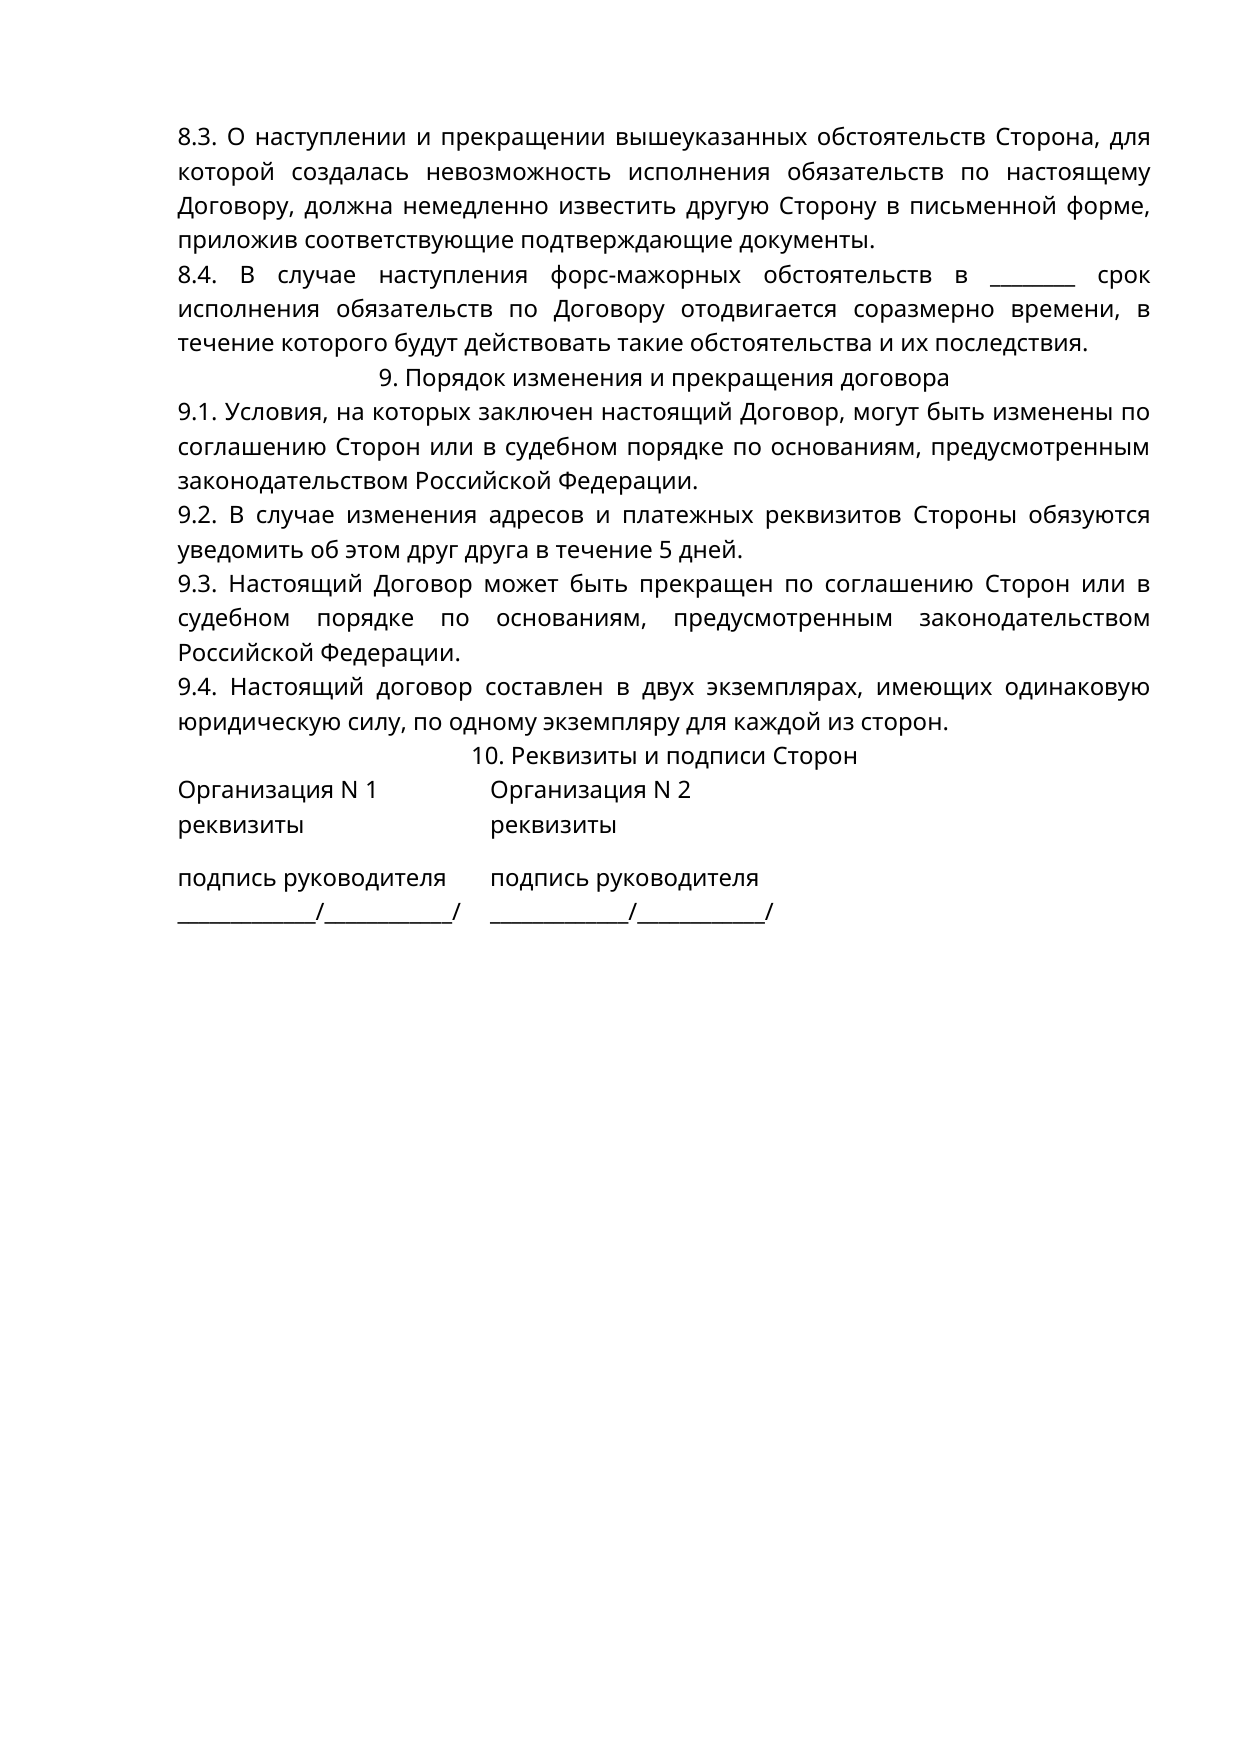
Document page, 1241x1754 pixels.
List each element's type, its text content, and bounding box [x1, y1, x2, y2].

text 9. Порядок изменения и прекращения договора [177, 359, 1152, 393]
text 8.4. В случае наступления форс-мажорных обстоятельств в ________ срок исполнения обязательств по Договору отодвигается соразмерно времени, в течение которого будут действовать такие обстоятельства и их последствия. [177, 256, 1152, 359]
table_header Организация N 2 реквизиты [490, 771, 803, 859]
table_header Организация N 1 реквизиты [177, 771, 490, 859]
text 8.3. О наступлении и прекращении вышеуказанных обстоятельств Сторона, для которой создалась невозможность исполнения обязательств по настоящему Договору, должна немедленно известить другую Сторону в письменной форме, приложив соответствующие подтверждающие документы. [177, 118, 1152, 256]
table_cell подпись руководителя [490, 859, 803, 893]
text 9.1. Условия, на которых заключен настоящий Договор, могут быть изменены по соглашению Сторон или в судебном порядке по основаниям, предусмотренным законодательством Российской Федерации. [177, 393, 1152, 496]
text 9.2. В случае изменения адресов и платежных реквизитов Стороны обязуются уведомить об этом друг друга в течение 5 дней. [177, 496, 1152, 565]
table_cell _____________/____________/ [177, 893, 490, 927]
text 9.4. Настоящий договор составлен в двух экземплярах, имеющих одинаковую юридическую силу, по одному экземпляру для каждой из сторон. [177, 668, 1152, 737]
table_cell подпись руководителя [177, 859, 490, 893]
text 9.3. Настоящий Договор может быть прекращен по соглашению Сторон или в судебном порядке по основаниям, предусмотренным законодательством Российской Федерации. [177, 565, 1152, 668]
text 10. Реквизиты и подписи Сторон [177, 737, 1152, 771]
table_cell _____________/____________/ [490, 893, 803, 927]
